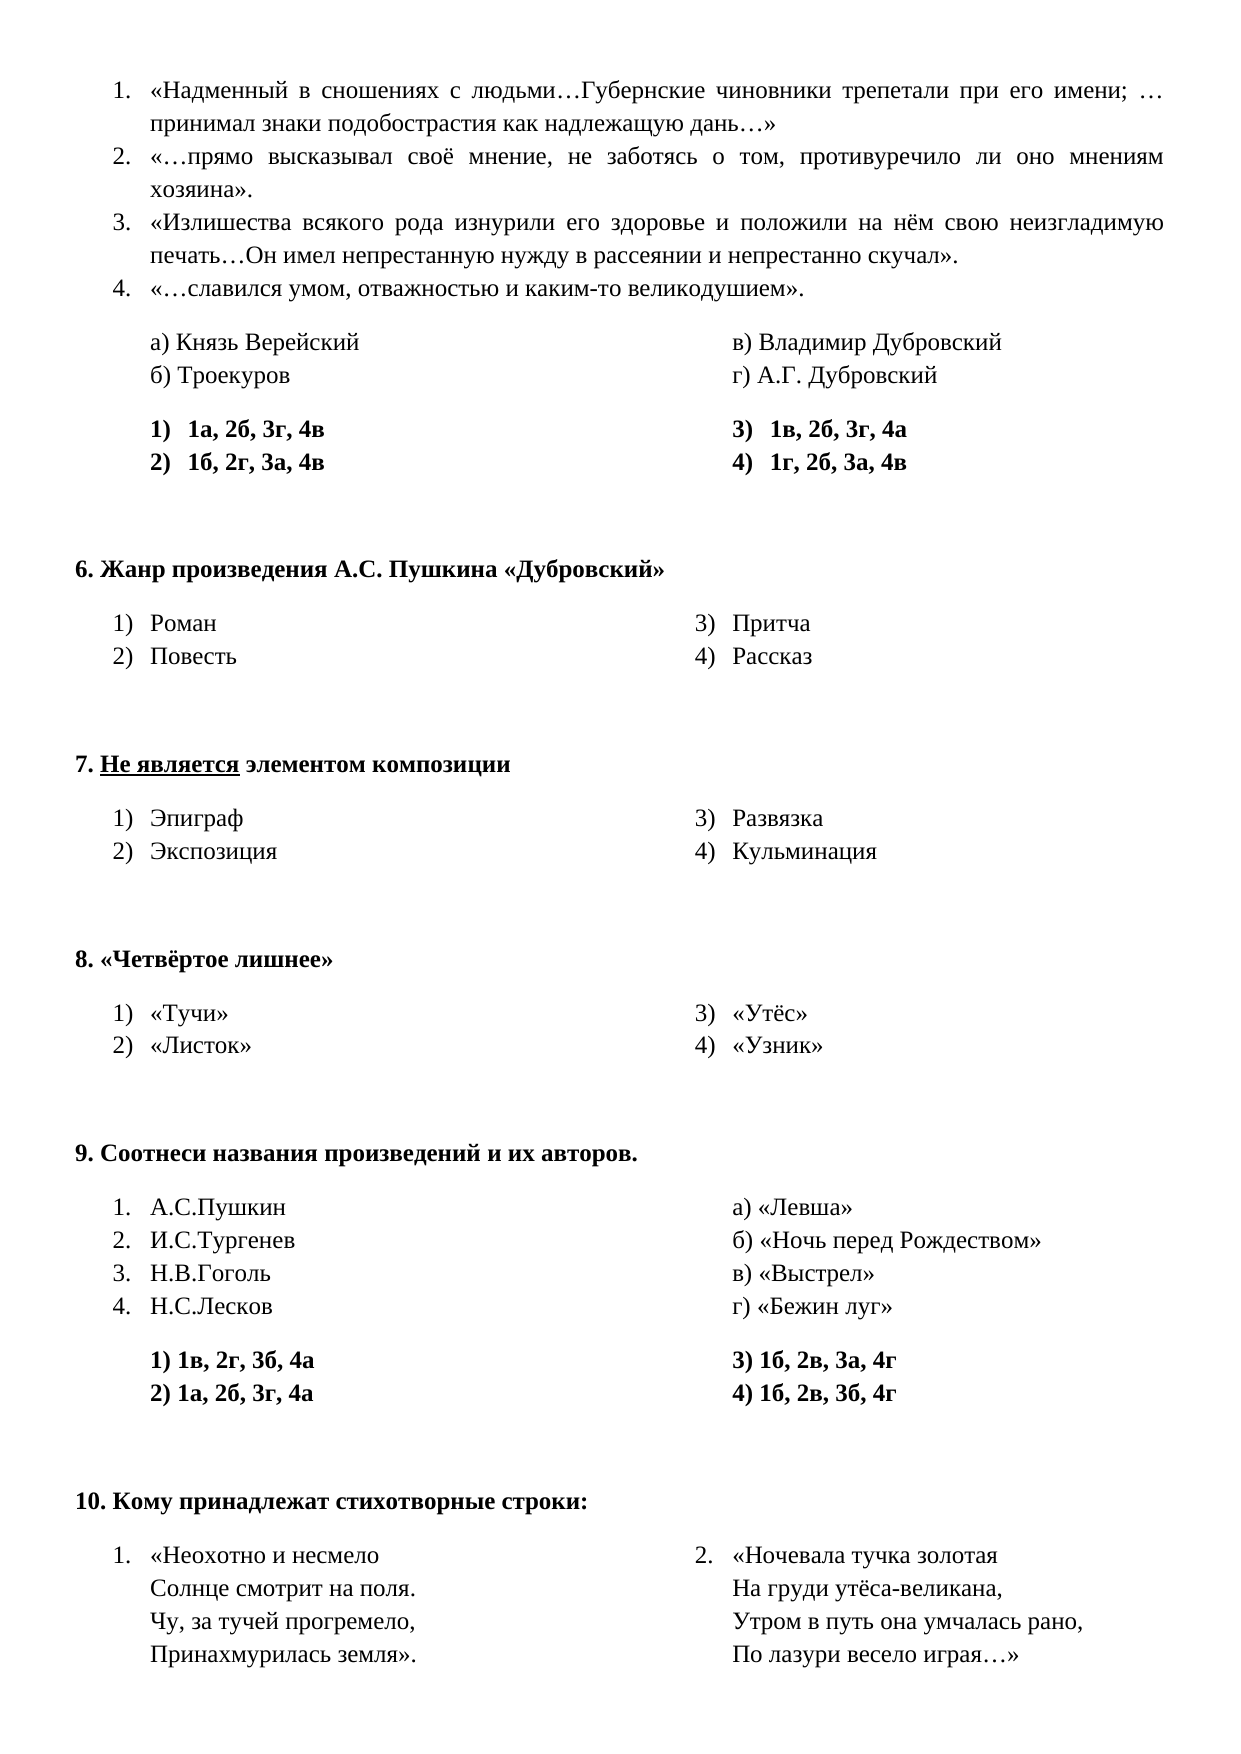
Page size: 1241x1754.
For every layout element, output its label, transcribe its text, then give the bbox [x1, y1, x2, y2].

list А.С.Пушкин [112, 1192, 583, 1221]
text в) Владимир Дубровский [732, 327, 1165, 356]
text Чу, за тучей прогремело, [150, 1606, 583, 1634]
list «…славился умом, отважностью и каким-то великодушием». [112, 273, 1165, 302]
text 6. Жанр произведения А.С. Пушкина «Дубровский» [75, 554, 1165, 583]
list «Узник» [694, 1031, 1165, 1059]
list «Листок» [112, 1031, 583, 1059]
list Кульминация [694, 836, 1165, 865]
text 10. Кому принадлежат стихотворные строки: [75, 1486, 1165, 1514]
list «Излишества всякого рода изнурили его здоровье и положили на нём свою неизгладимую печать…Он имел непрестанную нужду в рассеянии и непрестанно скучал». [112, 207, 1165, 269]
list «Утёс» [694, 998, 1165, 1026]
list Экспозиция [112, 836, 583, 865]
text г) А.Г. Дубровский [732, 360, 1165, 389]
list Развязка [694, 803, 1165, 832]
list «Ночевала тучка золотая [694, 1540, 1165, 1568]
text г) «Бежин луг» [732, 1291, 1165, 1320]
text По лазури весело играя…» [732, 1639, 1165, 1667]
list 1в, 2б, 3г, 4а [732, 414, 1165, 443]
list Притча [694, 608, 1165, 637]
text а) «Левша» [732, 1192, 1165, 1221]
text Солнце смотрит на поля. [150, 1573, 583, 1601]
text На груди утёса-великана, [732, 1573, 1165, 1601]
list Роман [112, 608, 583, 637]
list 1г, 2б, 3а, 4в [732, 447, 1165, 476]
text б) «Ночь перед Рождеством» [732, 1225, 1165, 1254]
text 1) 1в, 2г, 3б, 4а [150, 1345, 583, 1374]
text б) Троекуров [150, 360, 583, 389]
list «Неохотно и несмело [112, 1540, 583, 1568]
text 2) 1а, 2б, 3г, 4а [150, 1378, 583, 1407]
list Повесть [112, 641, 583, 670]
list Эпиграф [112, 803, 583, 832]
list «Тучи» [112, 998, 583, 1026]
text Утром в путь она умчалась рано, [732, 1606, 1165, 1634]
list 1а, 2б, 3г, 4в [150, 414, 583, 443]
text 7. Не является элементом композиции [75, 749, 1165, 778]
list «Надменный в сношениях с людьми…Губернские чиновники трепетали при его имени; …принимал знаки подобострастия как надлежащую дань…» [112, 75, 1165, 137]
text в) «Выстрел» [732, 1258, 1165, 1287]
text 9. Соотнеси названия произведений и их авторов. [75, 1138, 1165, 1167]
text Принахмурилась земля». [150, 1639, 583, 1667]
text 3) 1б, 2в, 3а, 4г [732, 1345, 1165, 1374]
list «…прямо высказывал своё мнение, не заботясь о том, противуречило ли оно мнениям хозяина». [112, 141, 1165, 203]
list И.С.Тургенев [112, 1225, 583, 1254]
text 4) 1б, 2в, 3б, 4г [732, 1378, 1165, 1407]
list Рассказ [694, 641, 1165, 670]
list Н.С.Лесков [112, 1291, 583, 1320]
list 1б, 2г, 3а, 4в [150, 447, 583, 476]
text 8. «Четвёртое лишнее» [75, 944, 1165, 972]
list Н.В.Гоголь [112, 1258, 583, 1287]
text а) Князь Верейский [150, 327, 583, 356]
